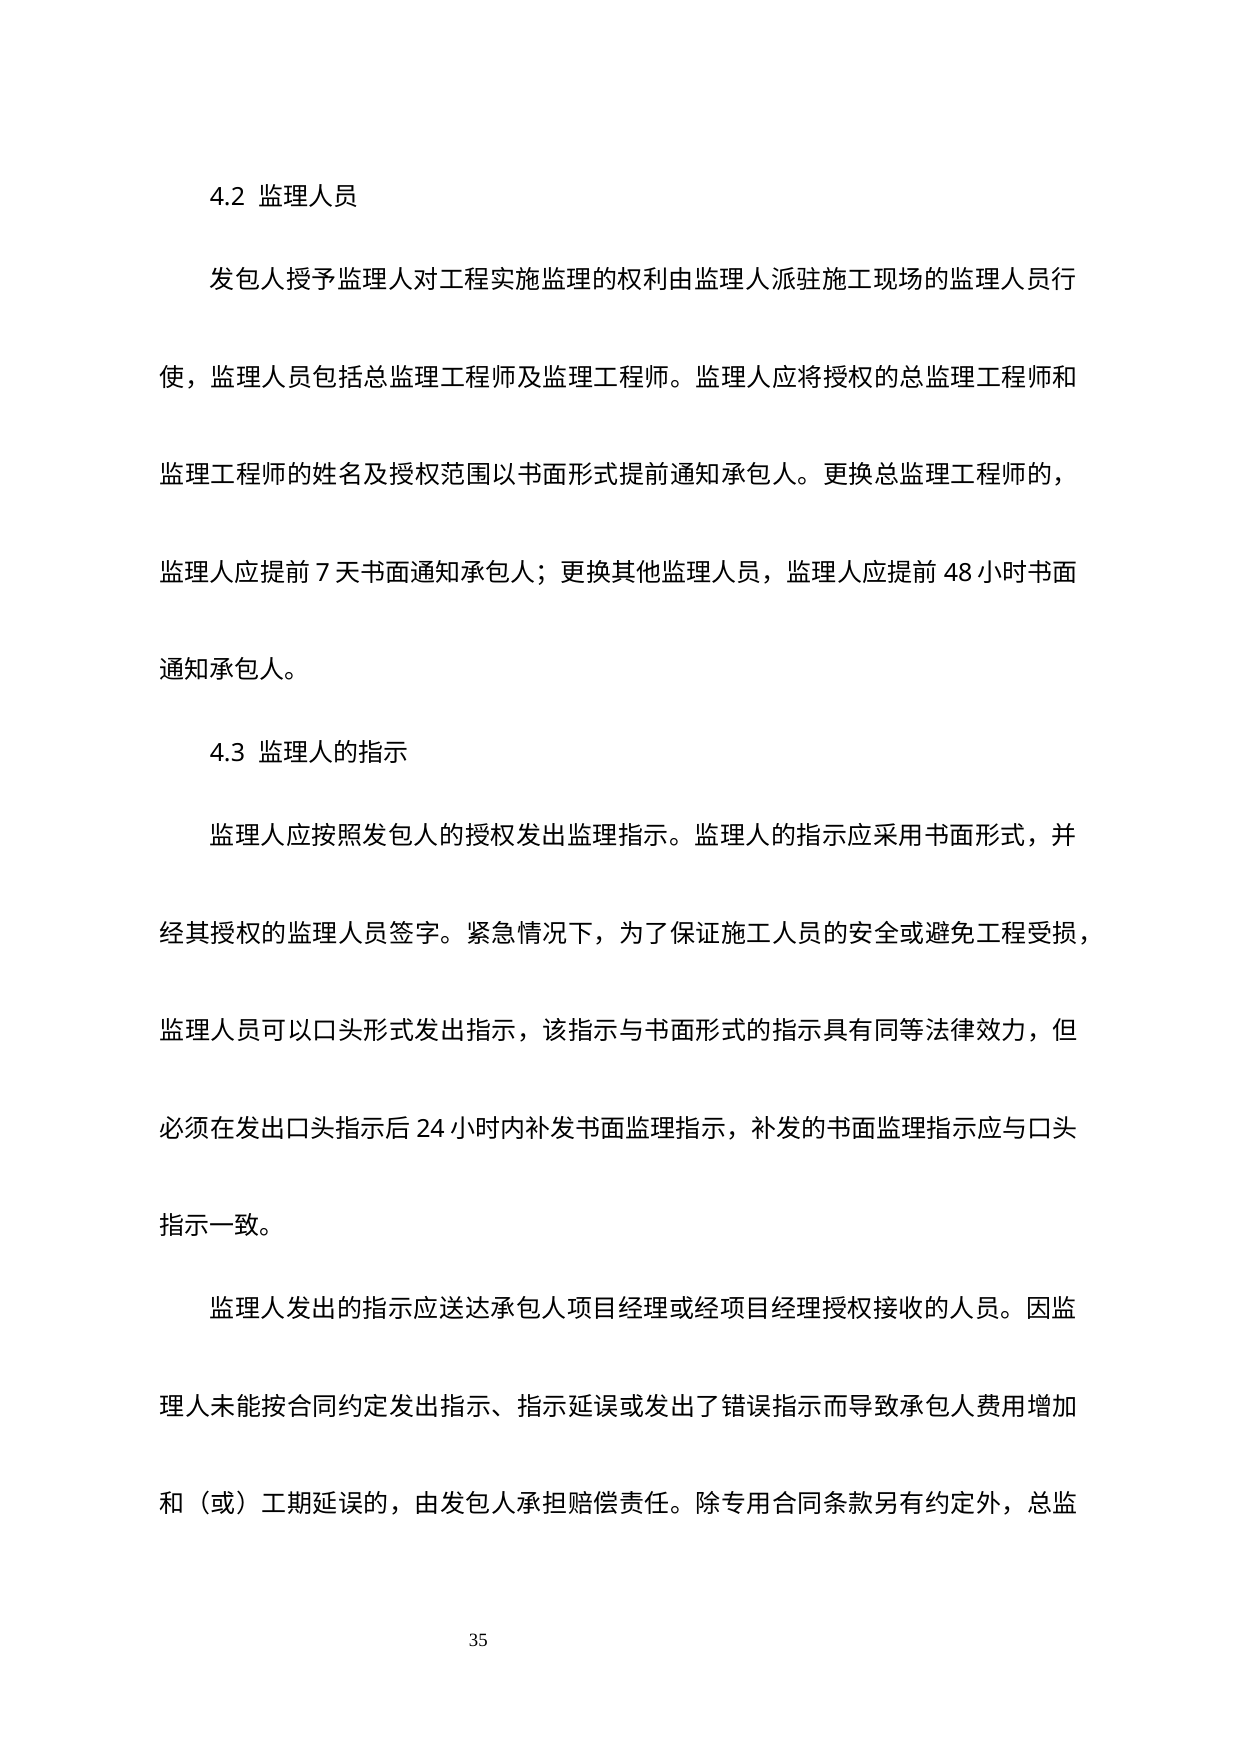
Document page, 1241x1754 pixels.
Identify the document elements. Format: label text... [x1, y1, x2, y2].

text 4.3 监理人的指示 [159, 718, 1078, 783]
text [159, 1274, 1078, 1534]
text 发包人授予监理人对工程实施监理的权利由监理人派驻施工现场的监理人员行使，监理人员包括总监理工程师及监理工程师。监理人应将授权的总监理工程师和监理工程师的姓名及授权范围以书面形式提前通知承包人。更换总监理工程师的，监理人应提前7天书面通知承包人；更换其他监理人员，监理人应提前48小时书面通知承包人。 [159, 245, 1078, 700]
text 监理人应按照发包人的授权发出监理指示。监理人的指示应采用书面形式，并经其授权的监理人员签字。紧急情况下，为了保证施工人员的安全或避免工程受损，监理人员可以口头形式发出指示，该指示与书面形式的指示具有同等法律效力，但必须在发出口头指示后24小时内补发书面监理指示，补发的书面监理指示应与口头指示一致。 [159, 801, 1078, 1256]
text 4.2 监理人员 [159, 162, 1078, 227]
